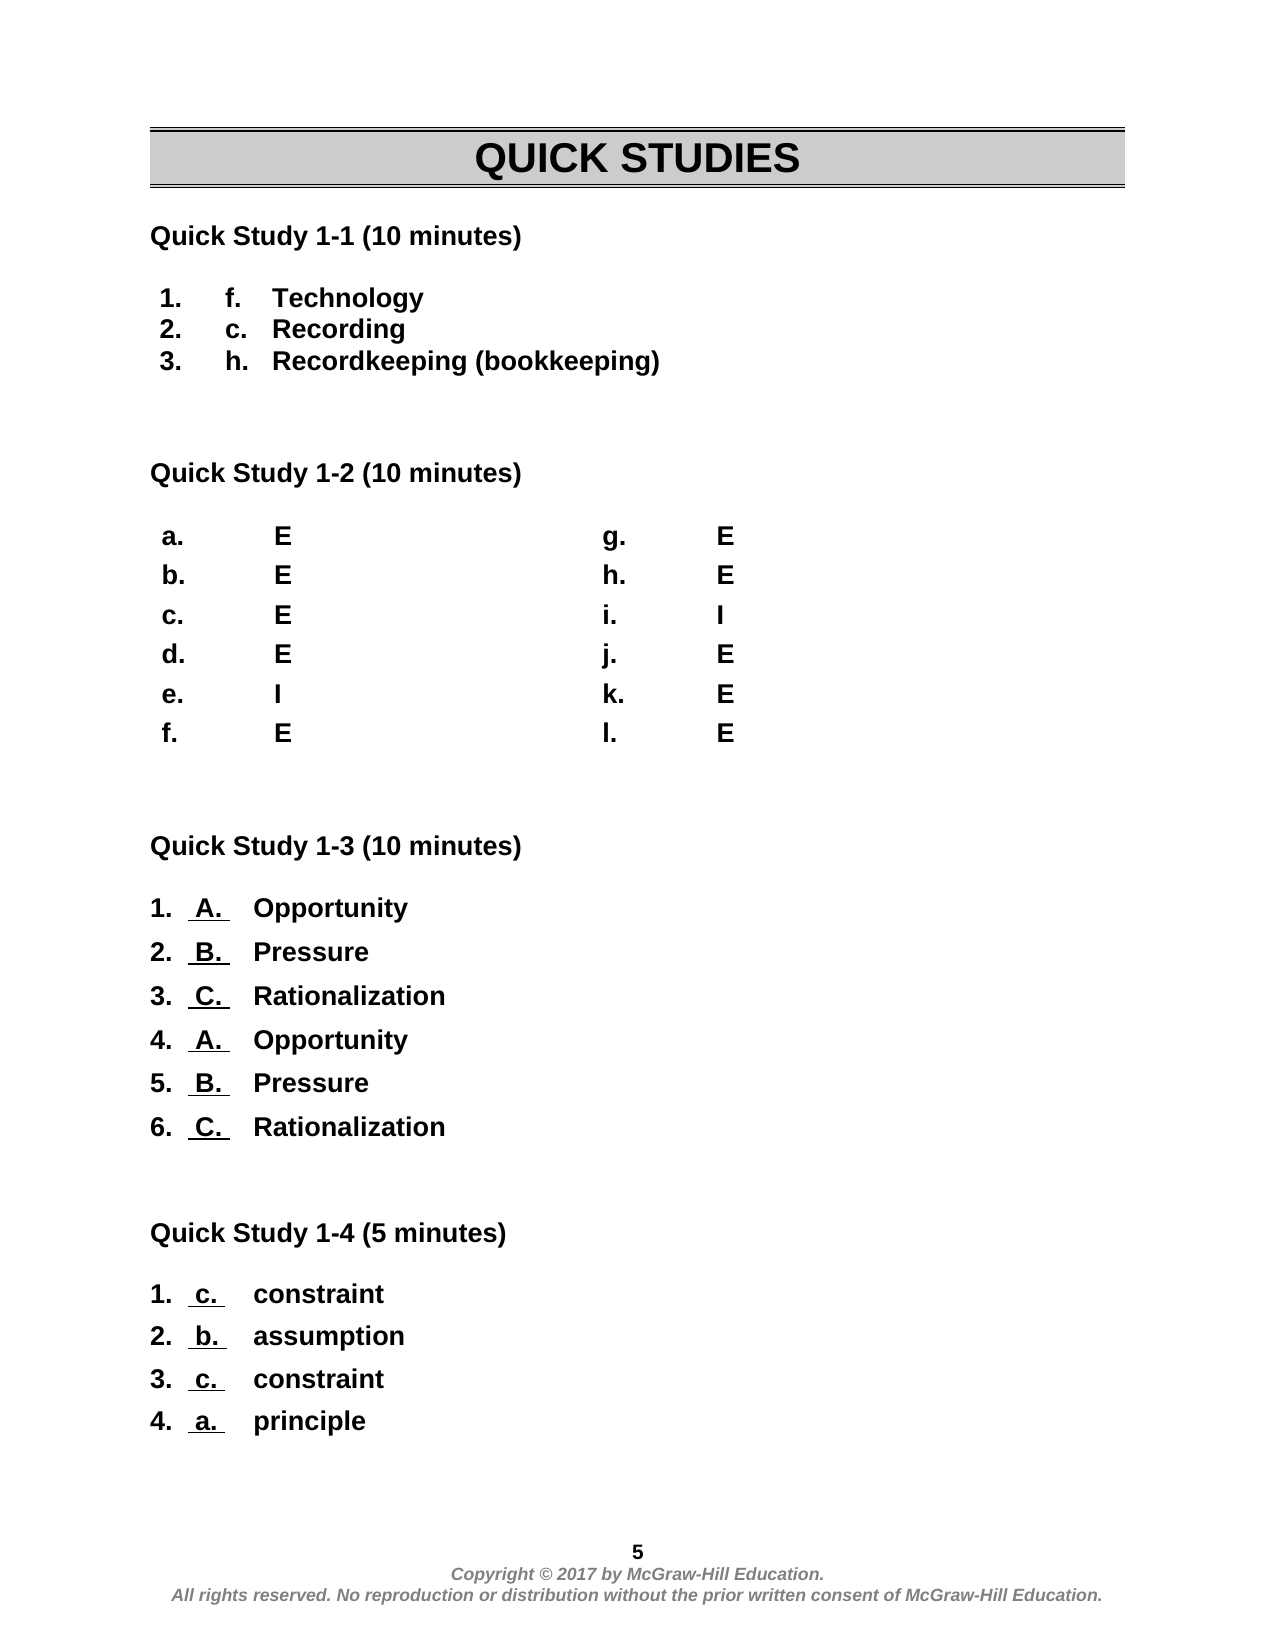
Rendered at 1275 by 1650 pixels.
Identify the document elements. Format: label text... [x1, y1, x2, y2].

table_cell E [705, 638, 763, 678]
table_cell I [705, 599, 763, 638]
table_cell i. [591, 599, 705, 638]
table_cell b. [150, 559, 263, 599]
table_cell E [263, 718, 591, 749]
text 5. B. Pressure [150, 1067, 1125, 1099]
text 3. h. Recordkeeping (bookkeeping) [159, 344, 1125, 376]
text Quick Study 1-1 (10 minutes) [150, 219, 1125, 251]
table_cell E [705, 718, 763, 749]
table_cell c. [150, 599, 263, 638]
table_cell e. [150, 678, 263, 717]
table_cell d. [150, 638, 263, 678]
text 4. a. principle [150, 1406, 1125, 1436]
table_header g. [591, 520, 705, 559]
table_header E [263, 520, 591, 559]
text 2. b. assumption [150, 1322, 1125, 1352]
text 4. A. Opportunity [150, 1024, 1125, 1055]
table_header E [705, 520, 763, 559]
table_cell h. [591, 559, 705, 599]
text Quick Study 1-3 (10 minutes) [150, 830, 1125, 861]
table_cell I [263, 678, 591, 717]
table_cell E [263, 599, 591, 638]
text 3. c. constraint [150, 1364, 1125, 1394]
text 2. c. Recording [159, 313, 1125, 344]
table_cell j. [591, 638, 705, 678]
text 2. B. Pressure [150, 936, 1125, 967]
table_cell f. [150, 718, 263, 749]
table_cell E [705, 559, 763, 599]
table_cell l. [591, 718, 705, 749]
text 1. A. Opportunity [150, 892, 1125, 924]
table_cell E [705, 678, 763, 717]
text 1. f. Technology [159, 282, 1125, 313]
text 1. c. constraint [150, 1280, 1125, 1309]
text 3. C. Rationalization [150, 980, 1125, 1011]
table_cell k. [591, 678, 705, 717]
text Quick Study 1-4 (5 minutes) [150, 1217, 1125, 1249]
table_header a. [150, 520, 263, 559]
text 6. C. Rationalization [150, 1111, 1125, 1142]
text QUICK STUDIES [150, 132, 1125, 184]
text Quick Study 1-2 (10 minutes) [150, 457, 1125, 488]
table_cell E [263, 559, 591, 599]
table_cell E [263, 638, 591, 678]
